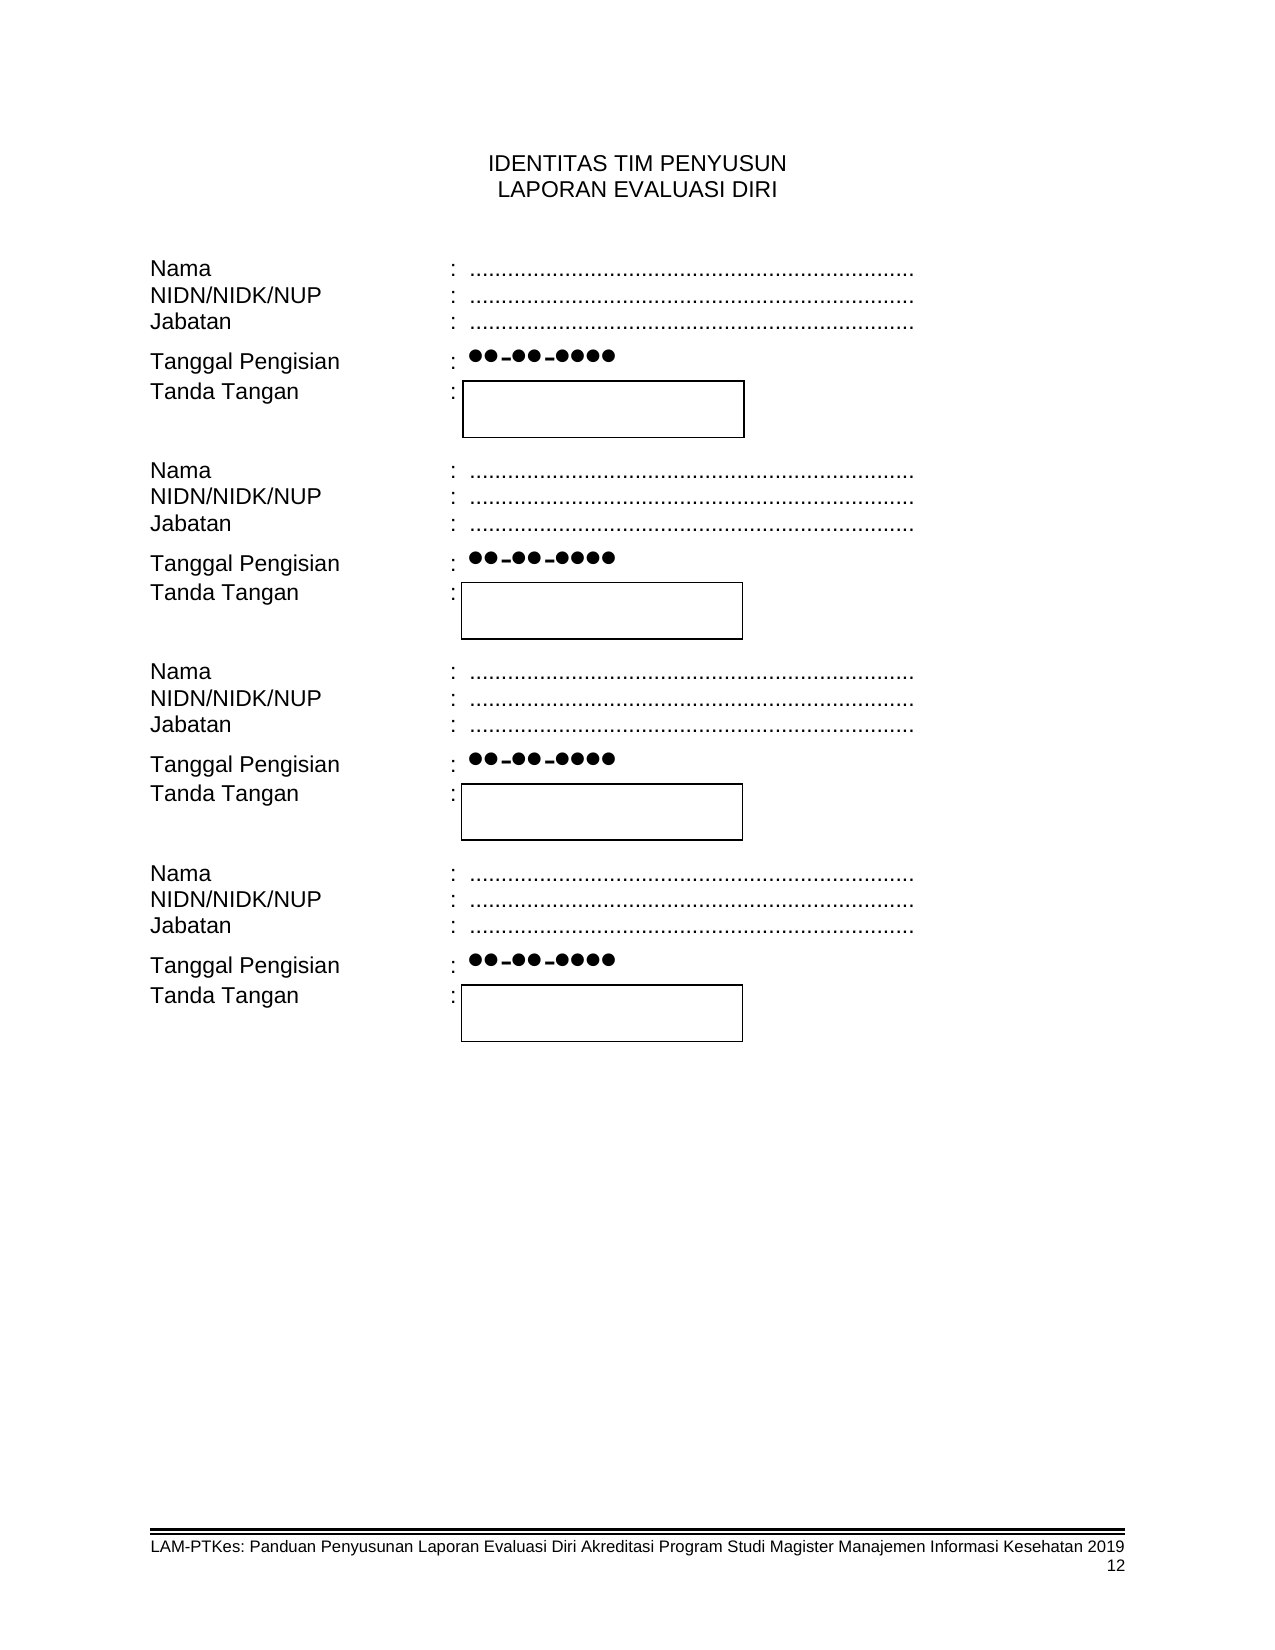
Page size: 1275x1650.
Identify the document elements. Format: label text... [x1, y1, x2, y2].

text Jabatan : ...................................................................... [150, 509, 1125, 536]
text Jabatan : ...................................................................... [150, 912, 1125, 938]
text Tanda Tangan : [150, 780, 1125, 807]
text IDENTITAS TIM PENYUSUN [150, 150, 1125, 176]
text NIDN/NIDK/NUP : ...................................................................... [150, 282, 1125, 308]
text Tanda Tangan : [150, 579, 1125, 605]
text Tanggal Pengisian : -- [150, 334, 1125, 378]
text Tanggal Pengisian : -- [150, 938, 1125, 982]
text Nama : ...................................................................... [150, 859, 1125, 886]
text Nama : ...................................................................... [150, 255, 1125, 282]
text Nama : ...................................................................... [150, 658, 1125, 684]
text Tanggal Pengisian : -- [150, 737, 1125, 780]
text NIDN/NIDK/NUP : ...................................................................... [150, 684, 1125, 711]
text NIDN/NIDK/NUP : ...................................................................... [150, 483, 1125, 509]
text Tanggal Pengisian : -- [150, 536, 1125, 579]
text NIDN/NIDK/NUP : ...................................................................... [150, 886, 1125, 912]
text Tanda Tangan : [150, 378, 1125, 404]
text Jabatan : ...................................................................... [150, 711, 1125, 737]
text Nama : ...................................................................... [150, 457, 1125, 483]
text LAPORAN EVALUASI DIRI [150, 176, 1125, 203]
text Jabatan : ...................................................................... [150, 308, 1125, 334]
text Tanda Tangan : [150, 982, 1125, 1008]
